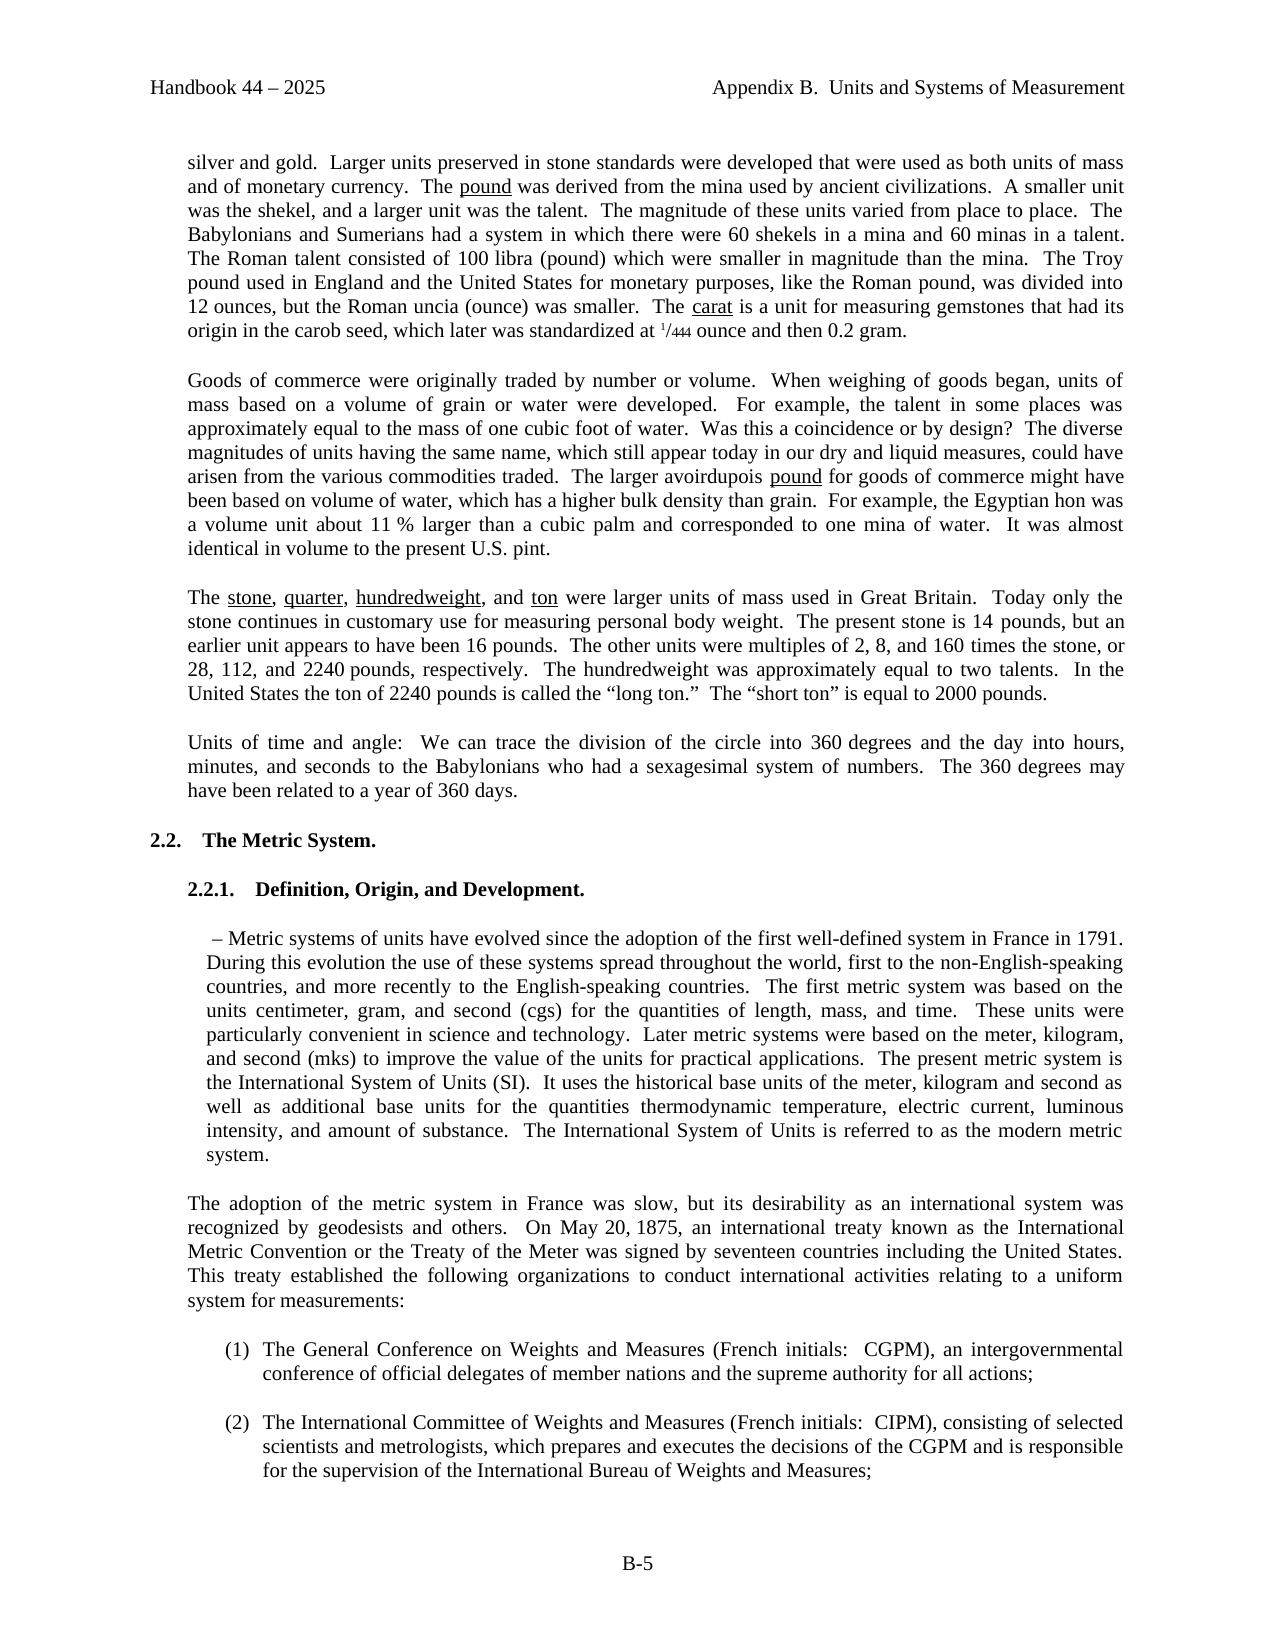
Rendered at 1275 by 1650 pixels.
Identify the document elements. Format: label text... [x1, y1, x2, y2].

text (1) The General Conference on Weights and Measures (French initials: CGPM), an intergovernmental conference of official delegates of member nations and the supreme authority for all actions; [225, 1337, 1125, 1385]
text Goods of commerce were originally traded by number or volume. When weighing of goods began, units of mass based on a volume of grain or water were developed. For example, the talent in some places was approximately equal to the mass of one cubic foot of water. Was this a coincidence or by design? The diverse magnitudes of units having the same name, which still appear today in our dry and liquid measures, could have arisen from the various commodities traded. The larger avoirdupois pound for goods of commerce might have been based on volume of water, which has a higher bulk density than grain. For example, the Egyptian hon was a volume unit about 11 % larger than a cubic palm and corresponded to one mina of water. It was almost identical in volume to the present pint. [187, 367, 1125, 560]
text (2) The International Committee of Weights and Measures (French initials: CIPM), consisting of selected scientists and metrologists, which prepares and executes the decisions of the CGPM and is responsible for the supervision of the International Bureau of Weights and Measures; [225, 1410, 1125, 1482]
subtitle 2.2.1. Definition, Origin, and Development. [187, 877, 1125, 901]
text – Metric systems of units have evolved since the adoption of the first well-defined system in in 1791. During this evolution the use of these systems spread throughout the world, first to the non-English-speaking countries, and more recently to the English-speaking countries. The first metric system was based on the units centimeter, gram, and second (cgs) for the quantities of length, mass, and time. These units were particularly convenient in science and technology. Later metric systems were based on the meter, kilogram, and second (mks) to improve the value of the units for practical applications. The present metric system is the International System of Units (SI). It uses the historical base units of the meter, kilogram and second as well as additional base units for the quantities thermodynamic temperature, electric current, luminous intensity, and amount of substance. The International System of Units is referred to as the modern metric system. [206, 926, 1125, 1166]
text The stone, quarter, hundredweight, and ton were larger units of mass used in Great Britain. Today only the stone continues in customary use for measuring personal body weight. The present stone is 14 pounds, but an earlier unit appears to have been 16 pounds. The other units were multiples of 2, 8, and 160 times the stone, or 28, 112, and 2240 pounds, respectively. The hundredweight was approximately equal to two talents. In the the ton of 2240 pounds is called the “long ton.” The “short ton” is equal to 2000 pounds. [187, 585, 1125, 705]
text Units of time and angle: We can trace the division of the circle into 360 degrees and the day into hours, minutes, and seconds to the Babylonians who had a sexagesimal system of numbers. The 360 degrees may have been related to a year of 360 days. [187, 730, 1125, 802]
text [187, 150, 1125, 342]
text The adoption of the metric system in France was slow, but its desirability as an international system was recognized by geodesists and others. On May 20, 1875, an international treaty known as the International Metric Convention or the Treaty of the Meter was signed by seventeen countries including the . This treaty established the following organizations to conduct international activities relating to a uniform system for measurements: [187, 1191, 1125, 1312]
subtitle 2.2. The Metric System. [150, 827, 1125, 852]
